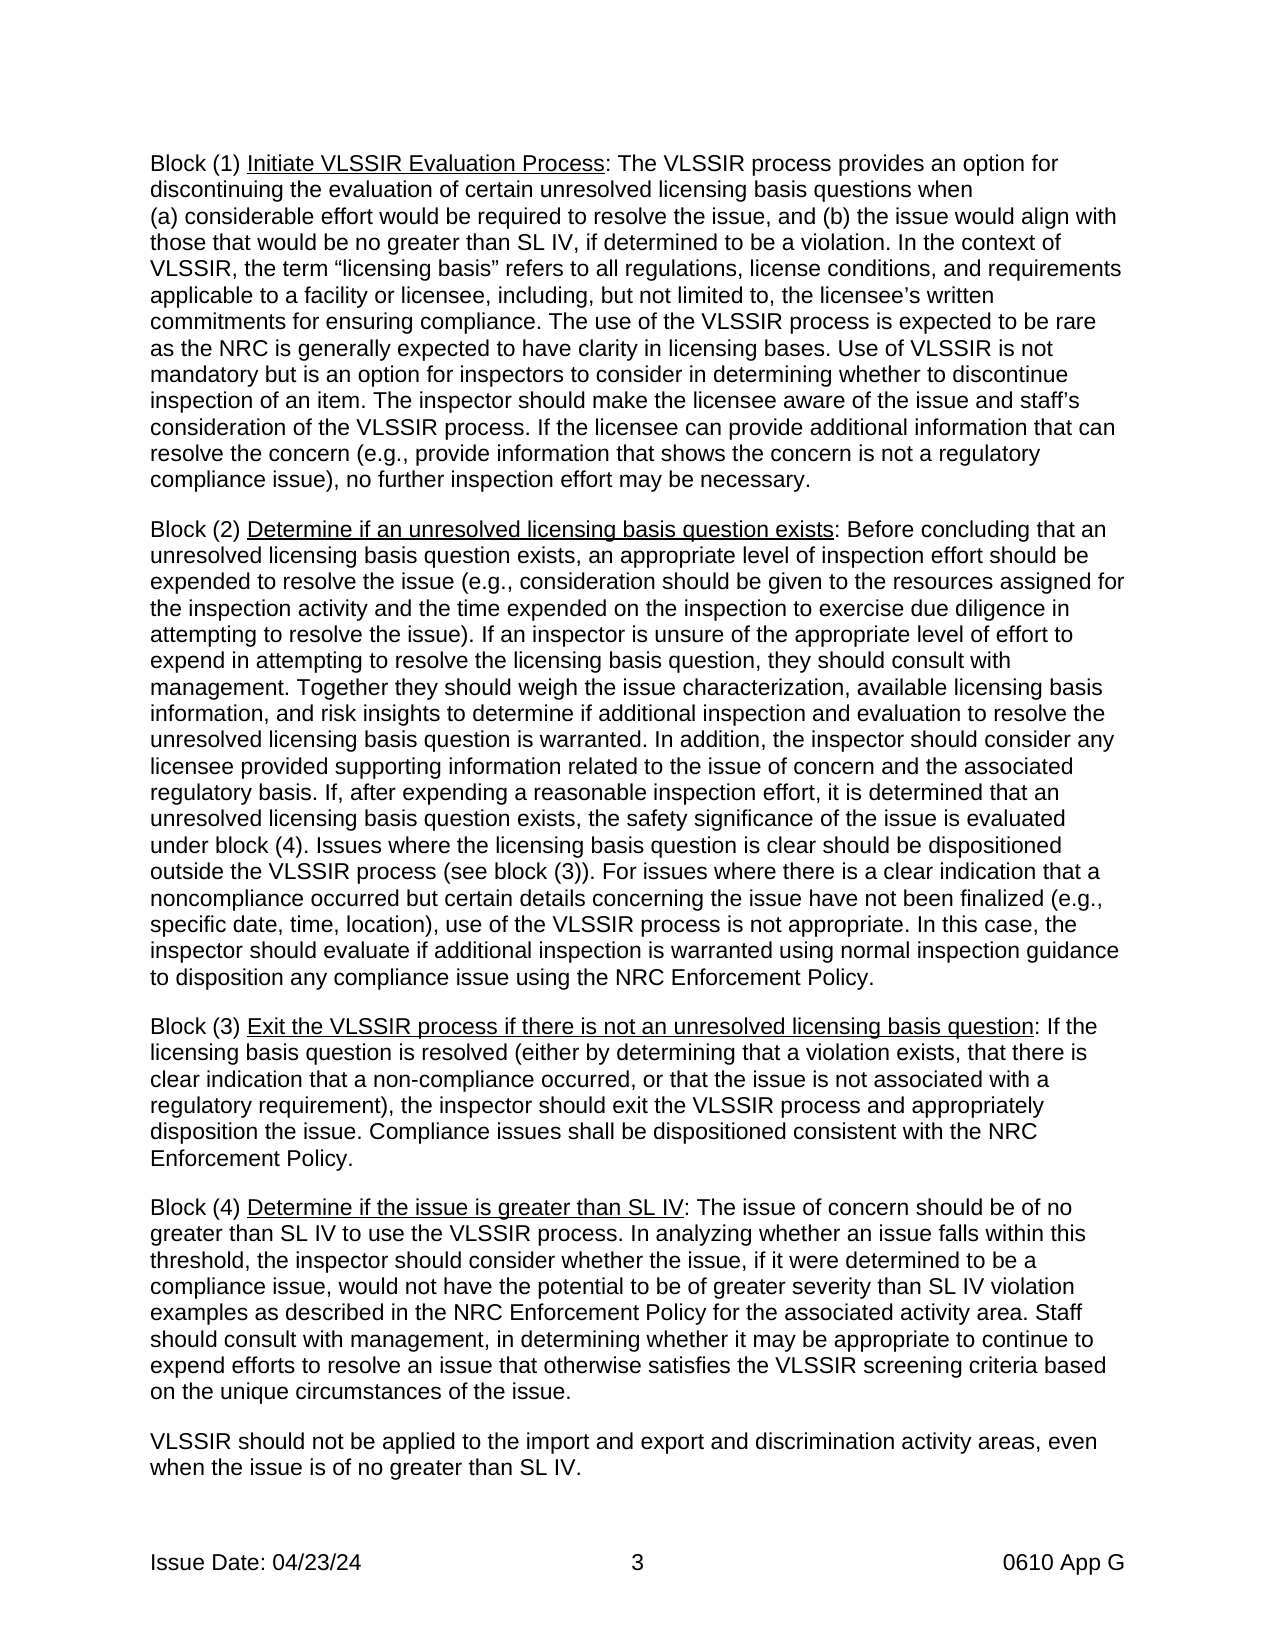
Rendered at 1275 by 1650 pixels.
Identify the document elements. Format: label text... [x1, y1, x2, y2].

text Block (4) Determine if the issue is greater than SL IV: The issue of concern should be of no greater than SL IV to use the VLSSIR process. In analyzing whether an issue falls within this threshold, the inspector should consider whether the issue, if it were determined to be a compliance issue, would not have the potential to be of greater severity than SL IV violation examples as described in the NRC Enforcement Policy for the associated activity area. Staff should consult with management, in determining whether it may be appropriate to continue to expend efforts to resolve an issue that otherwise satisfies the VLSSIR screening criteria based on the unique circumstances of the issue. [150, 1194, 1125, 1405]
text Block (3) Exit the VLSSIR process if there is not an unresolved licensing basis question: If the licensing basis question is resolved (either by determining that a violation exists, that there is clear indication that a non-compliance occurred, or that the issue is not associated with a regulatory requirement), the inspector should exit the VLSSIR process and appropriately disposition the issue. Compliance issues shall be dispositioned consistent with the NRC Enforcement Policy. [150, 1013, 1125, 1171]
text Block (1) Initiate VLSSIR Evaluation Process: The VLSSIR process provides an option for discontinuing the evaluation of certain unresolved licensing basis questions when (a) considerable effort would be required to resolve the issue, and (b) the issue would align with those that would be no greater than SL IV, if determined to be a violation. In the context of VLSSIR, the term “licensing basis” refers to all regulations, license conditions, and requirements applicable to a facility or licensee, including, but not limited to, the licensee’s written commitments for ensuring compliance. The use of the VLSSIR process is expected to be rare as the NRC is generally expected to have clarity in licensing bases. Use of VLSSIR is not mandatory but is an option for inspectors to consider in determining whether to discontinue inspection of an item. The inspector should make the licensee aware of the issue and staff’s consideration of the VLSSIR process. If the licensee can provide additional information that can resolve the concern (e.g., provide information that shows the concern is not a regulatory compliance issue), no further inspection effort may be necessary. [150, 150, 1125, 493]
text Block (2) Determine if an unresolved licensing basis question exists: Before concluding that an unresolved licensing basis question exists, an appropriate level of inspection effort should be expended to resolve the issue (e.g., consideration should be given to the resources assigned for the inspection activity and the time expended on the inspection to exercise due diligence in attempting to resolve the issue). If an inspector is unsure of the appropriate level of effort to expend in attempting to resolve the licensing basis question, they should consult with management. Together they should weigh the issue characterization, available licensing basis information, and risk insights to determine if additional inspection and evaluation to resolve the unresolved licensing basis question is warranted. In addition, the inspector should consider any licensee provided supporting information related to the issue of concern and the associated regulatory basis. If, after expending a reasonable inspection effort, it is determined that an unresolved licensing basis question exists, the safety significance of the issue is evaluated under block (4). Issues where the licensing basis question is clear should be dispositioned outside the VLSSIR process (see block (3)). For issues where there is a clear indication that a noncompliance occurred but certain details concerning the issue have not been finalized (e.g., specific date, time, location), use of the VLSSIR process is not appropriate. In this case, the inspector should evaluate if additional inspection is warranted using normal inspection guidance to disposition any compliance issue using the NRC Enforcement Policy. [150, 516, 1125, 990]
text VLSSIR should not be applied to the import and export and discrimination activity areas, even when the issue is of no greater than SL IV. [150, 1428, 1125, 1480]
